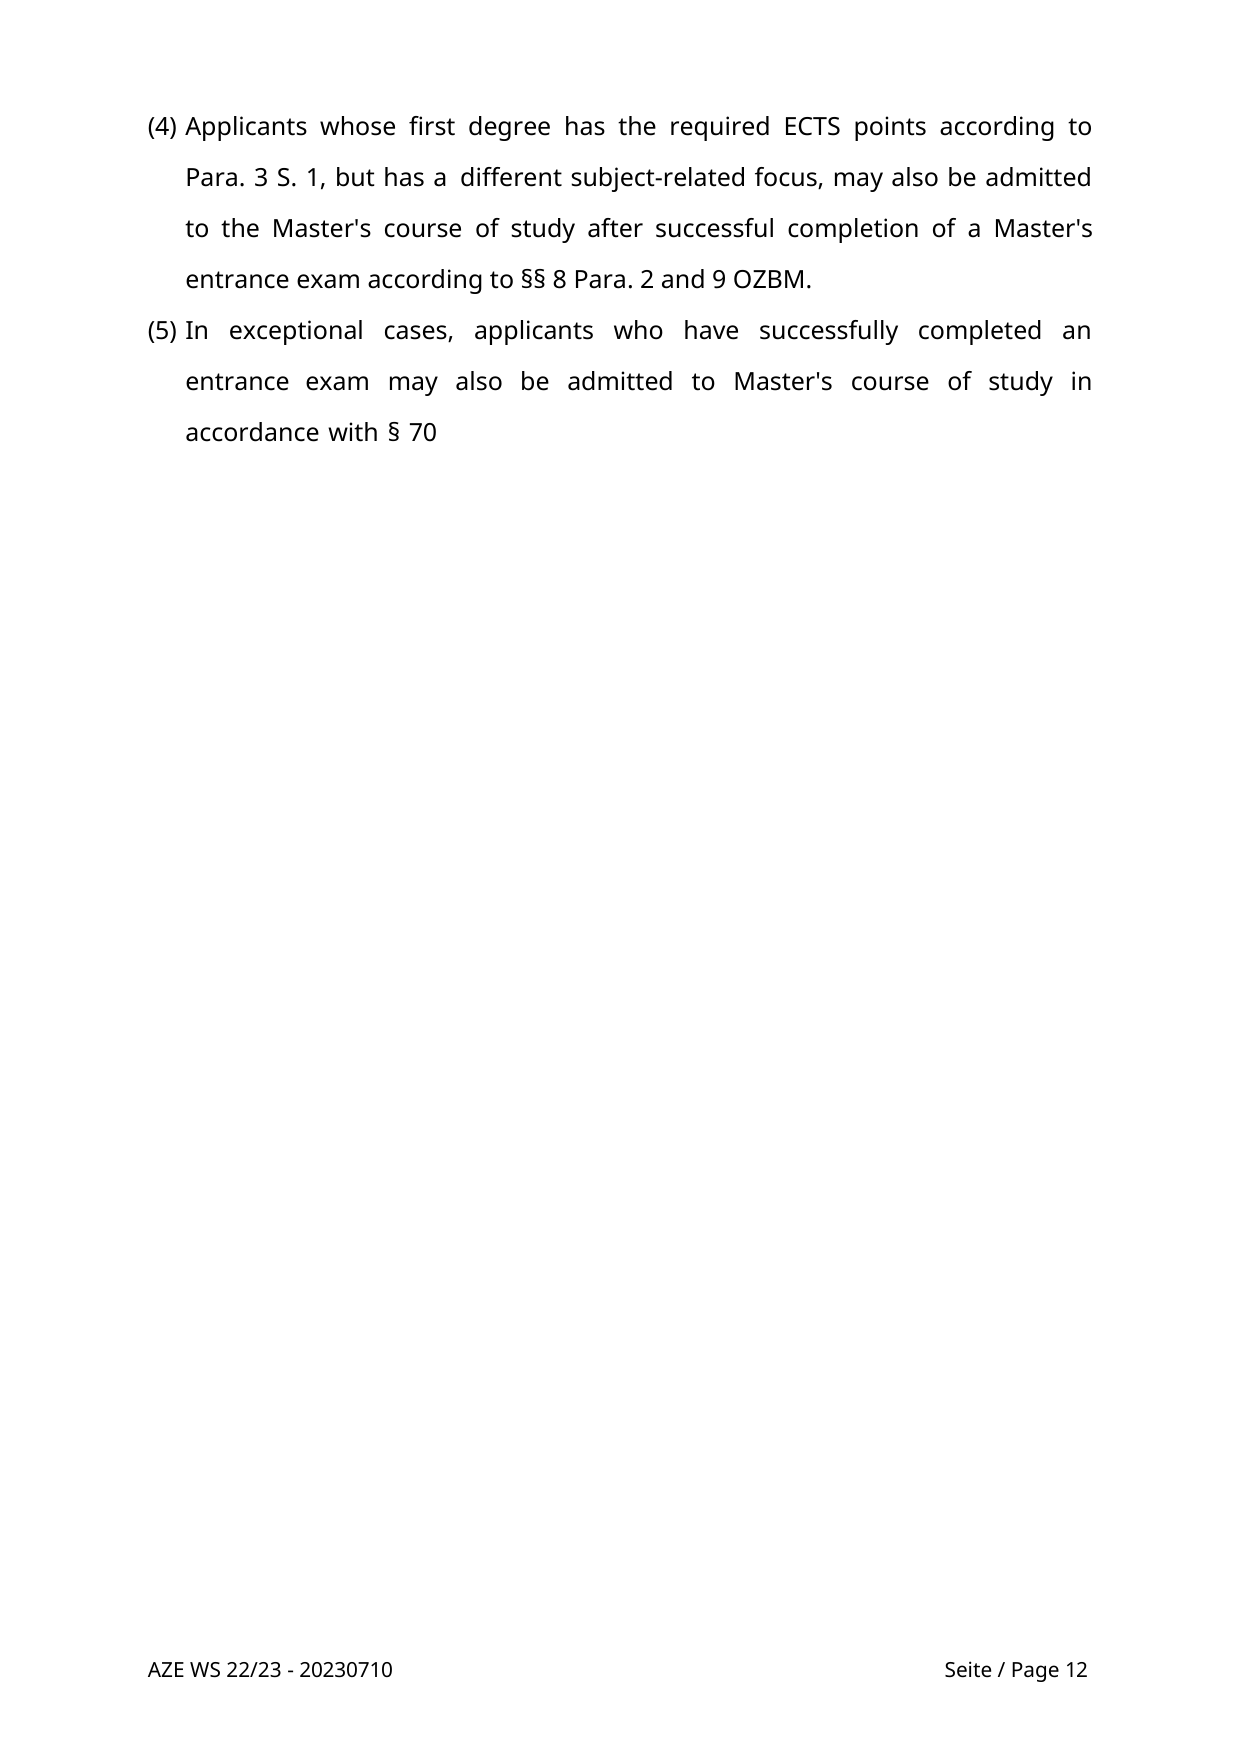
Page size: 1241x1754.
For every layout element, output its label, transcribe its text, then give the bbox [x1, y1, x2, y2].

list Applicants whose first degree has the required ECTS points according to Para. 3 S. 1, but has a different subject-related focus, may also be admitted to the Master's course of study after successful completion of a Master's entrance exam according to §§ 8 Para. 2 and 9 OZBM. [148, 108, 1093, 296]
list In exceptional cases, applicants who have successfully completed an entrance exam may also be admitted to Master's course of study in accordance with § 70 [148, 312, 1093, 449]
